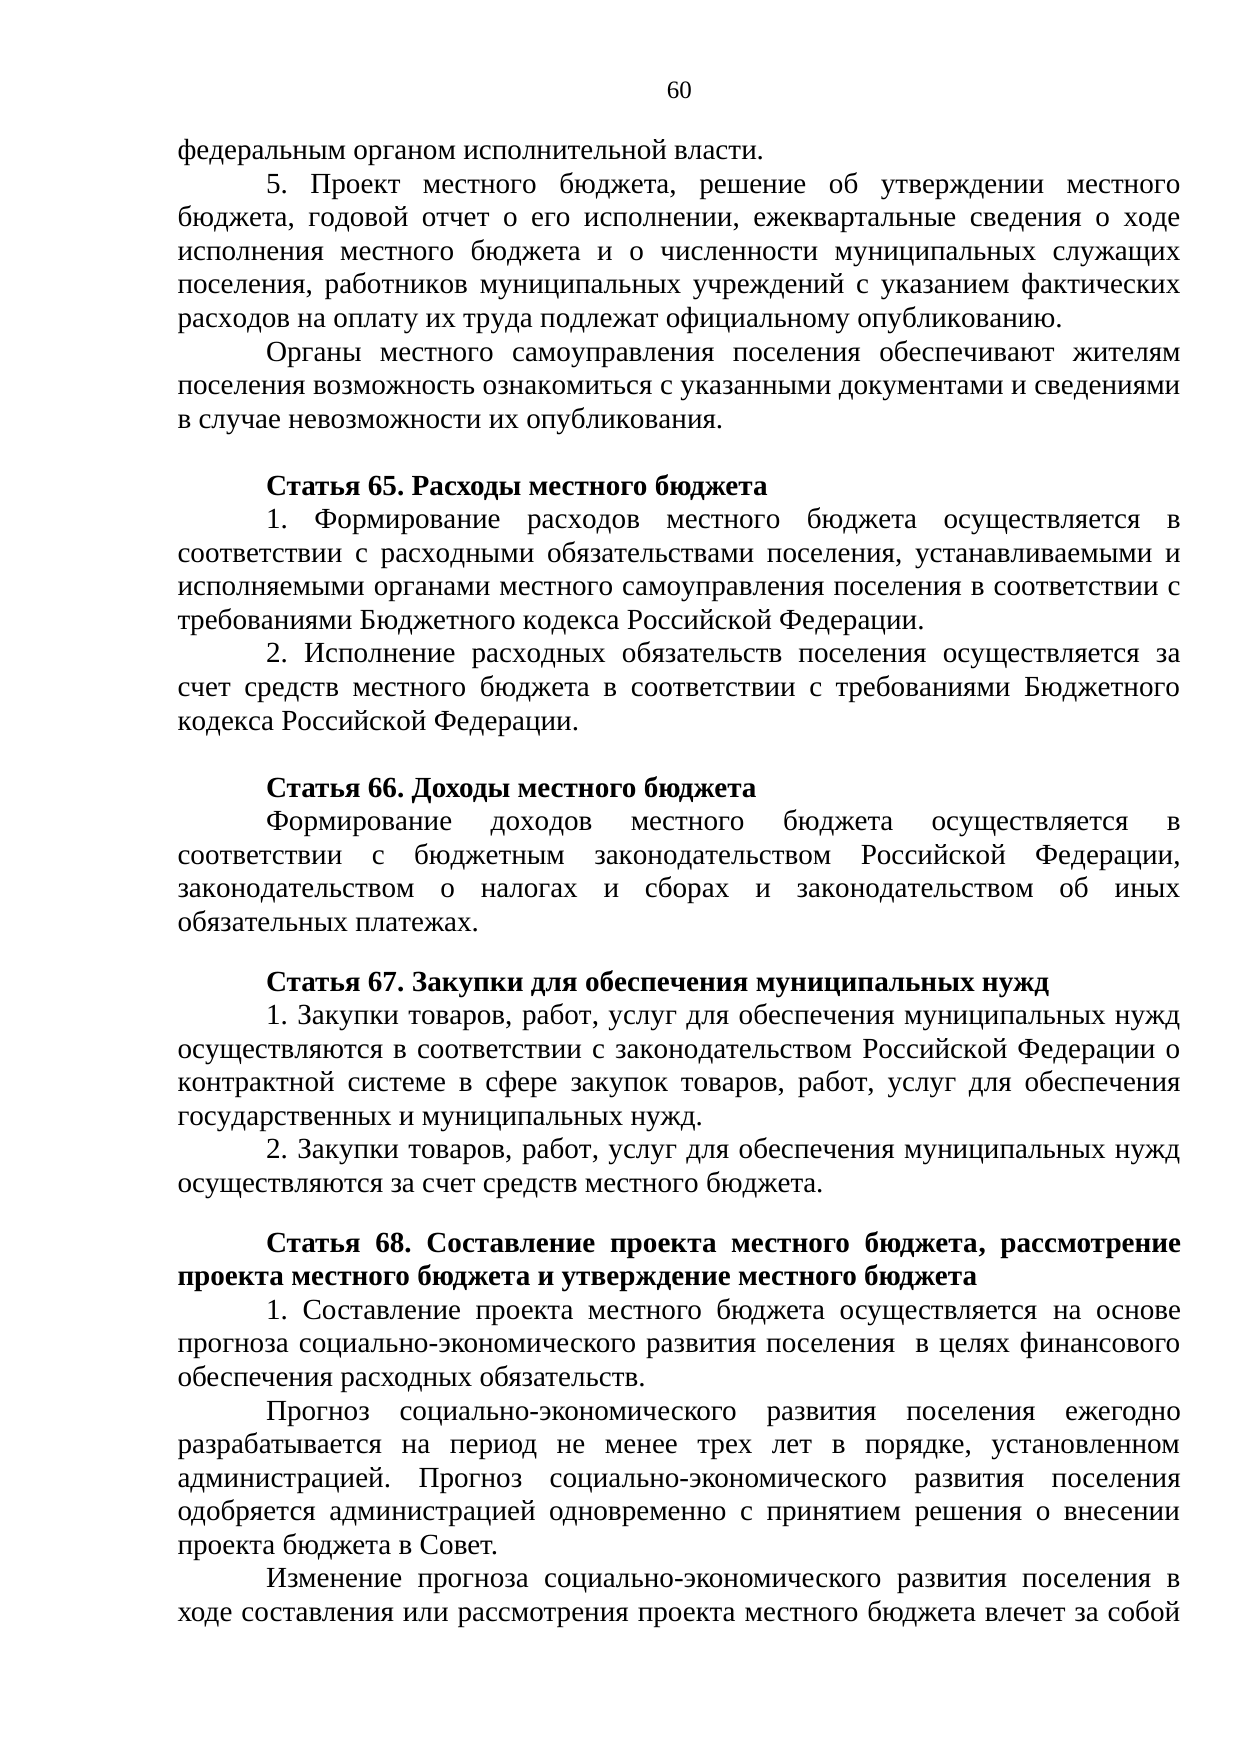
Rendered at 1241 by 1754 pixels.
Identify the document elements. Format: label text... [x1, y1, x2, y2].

text 1. Формирование расходов местного бюджета осуществляется в соответствии с расходными обязательствами поселения, устанавливаемыми и исполняемыми органами местного самоуправления поселения в соответствии с требованиями Бюджетного кодекса Российской Федерации. [177, 501, 1181, 636]
text 5. Проект местного бюджета, решение об утверждении местного бюджета, годовой отчет о его исполнении, ежеквартальные сведения о ходе исполнения местного бюджета и о численности муниципальных служащих поселения, работников муниципальных учреждений с указанием фактических расходов на оплату их труда подлежат официальному опубликованию. [177, 166, 1181, 334]
text 1. Закупки товаров, работ, услуг для обеспечения муниципальных нужд осуществляются в соответствии с законодательством Российской Федерации о контрактной системе в сфере закупок товаров, работ, услуг для обеспечения государственных и муниципальных нужд. [177, 997, 1181, 1132]
text 2. Закупки товаров, работ, услуг для обеспечения муниципальных нужд осуществляются за счет средств местного бюджета. [177, 1132, 1181, 1199]
text Органы местного самоуправления поселения обеспечивают жителям поселения возможность ознакомиться с указанными документами и сведениями в случае невозможности их опубликования. [177, 334, 1181, 434]
text Прогноз социально-экономического развития поселения ежегодно разрабатывается на период не менее трех лет в порядке, установленном администрацией. Прогноз социально-экономического развития поселения одобряется администрацией одновременно с принятием решения о внесении проекта бюджета в Совет. [177, 1393, 1181, 1560]
text 1. Составление проекта местного бюджета осуществляется на основе прогноза социально-экономического развития поселения в целях финансового обеспечения расходных обязательств. [177, 1292, 1181, 1393]
text Статья 67. Закупки для обеспечения муниципальных нужд [177, 964, 1181, 997]
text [177, 132, 1181, 166]
text 2. Исполнение расходных обязательств поселения осуществляется за счет средств местного бюджета в соответствии с требованиями Бюджетного кодекса Российской Федерации. [177, 636, 1181, 736]
text Статья 65. Расходы местного бюджета [177, 468, 1181, 501]
text Формирование доходов местного бюджета осуществляется в соответствии с бюджетным законодательством Российской Федерации, законодательством о налогах и сборах и законодательством об иных обязательных платежах. [177, 803, 1181, 937]
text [177, 1560, 1181, 1627]
text Статья 68. Составление проекта местного бюджета, рассмотрение проекта местного бюджета и утверждение местного бюджета [177, 1225, 1181, 1292]
text Статья 66. Доходы местного бюджета [177, 770, 1181, 803]
